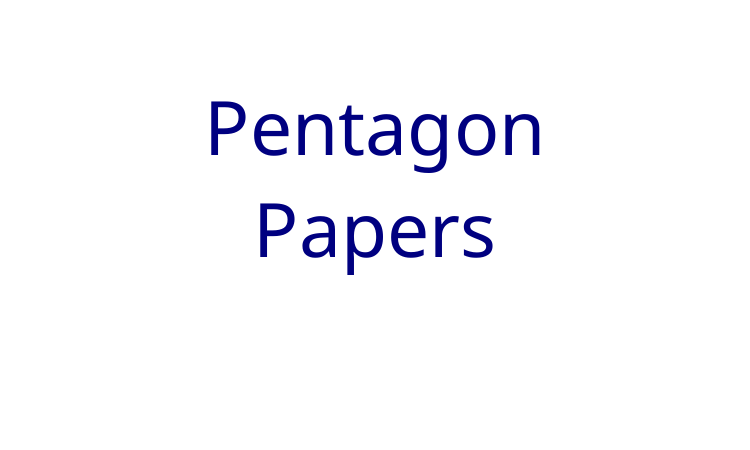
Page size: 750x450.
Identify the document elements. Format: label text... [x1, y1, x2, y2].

text Pentagon Papers [75, 75, 675, 279]
